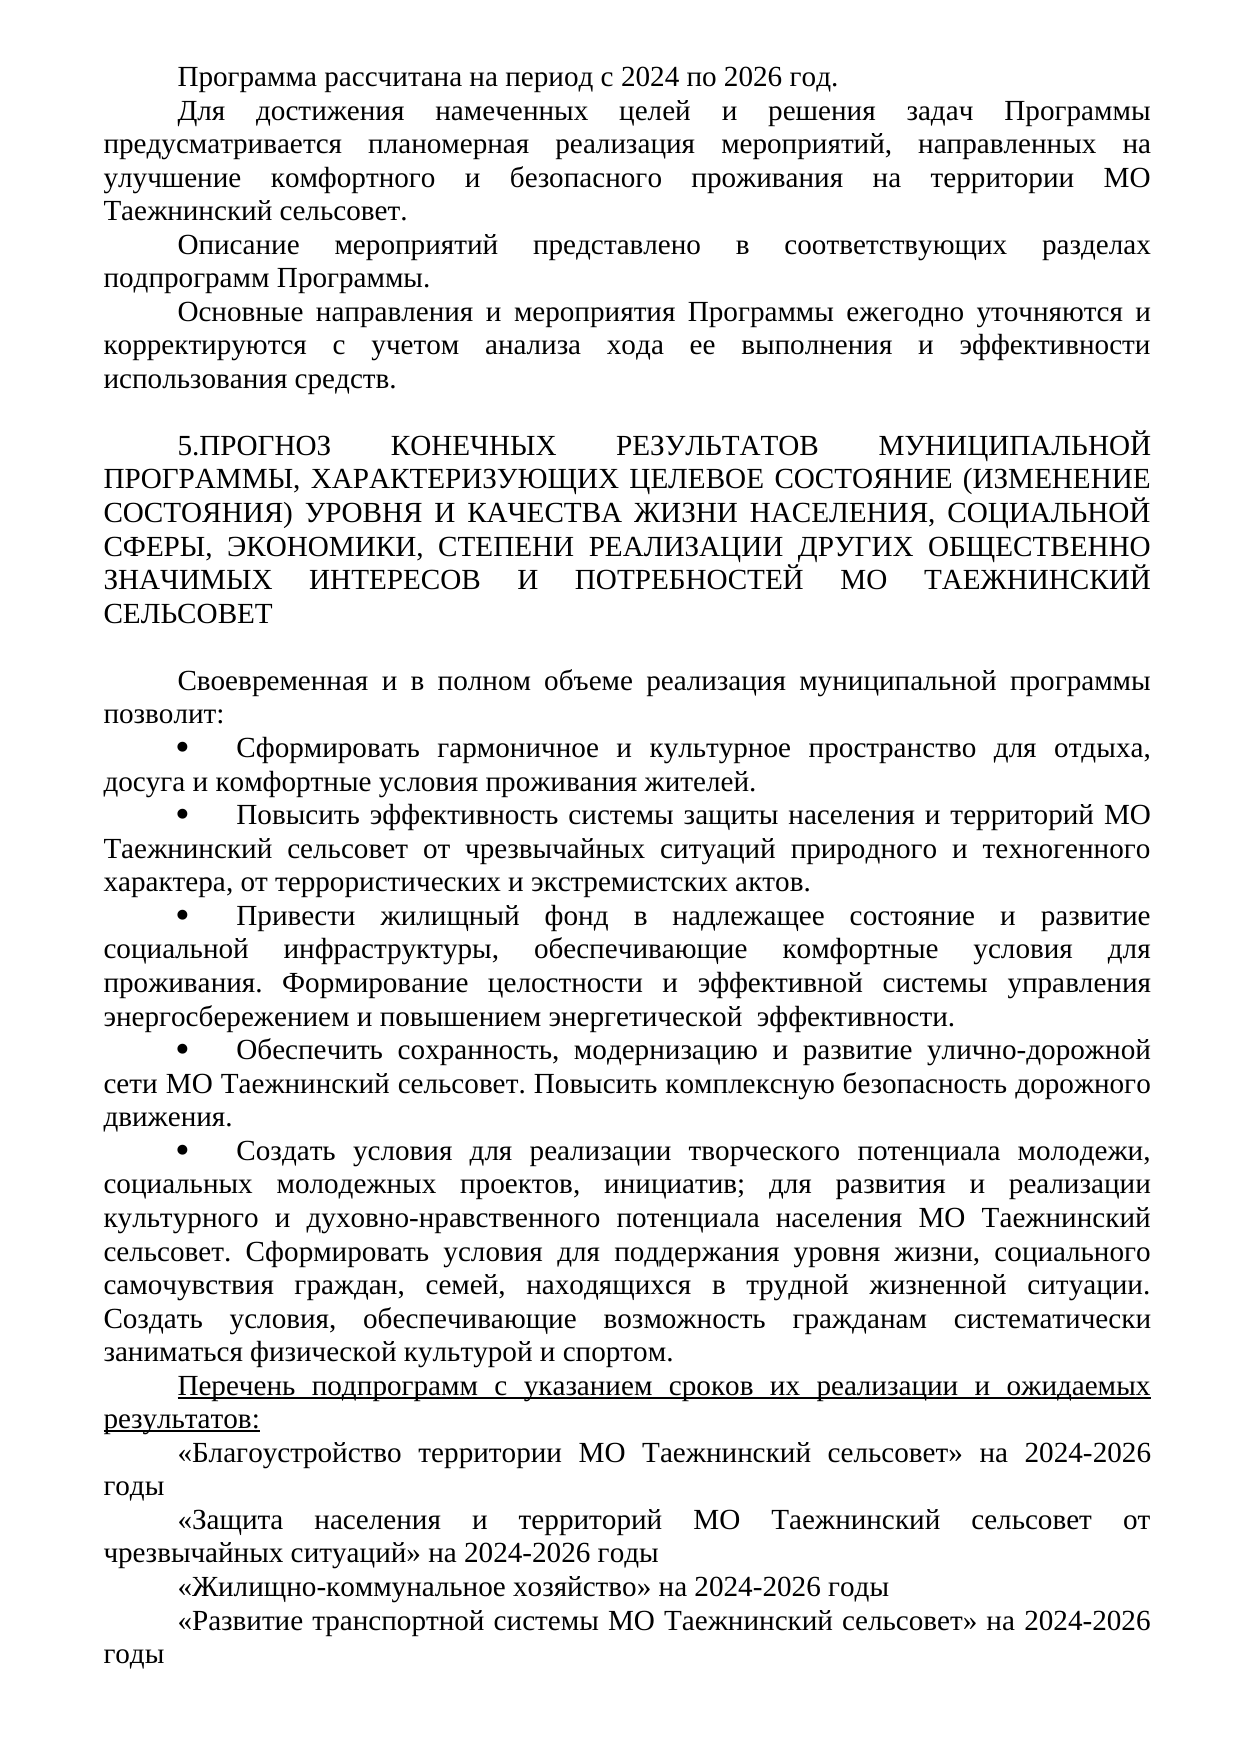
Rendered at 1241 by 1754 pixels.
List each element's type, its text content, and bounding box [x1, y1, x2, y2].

text Основные направления и мероприятия Программы ежегодно уточняются и корректируются с учетом анализа хода ее выполнения и эффективности использования средств. [103, 294, 1152, 394]
list Создать условия для реализации творческого потенциала молодежи, социальных молодежных проектов, инициатив; для развития и реализации культурного и духовно-нравственного потенциала населения МО Таежнинский сельсовет. Сформировать условия для поддержания уровня жизни, социального самочувствия граждан, семей, находящихся в трудной жизненной ситуации. Создать условия, обеспечивающие возможность гражданам систематически заниматься физической культурой и спортом. [103, 1133, 1152, 1368]
text «Защита населения и территорий МО Таежнинский сельсовет от чрезвычайных ситуаций» на 2024-2026 годы [103, 1502, 1152, 1569]
list Привести жилищный фонд в надлежащее состояние и развитие социальной инфраструктуры, обеспечивающие комфортные условия для проживания. Формирование целостности и эффективной системы управления энергосбережением и повышением энергетической эффективности. [103, 898, 1152, 1032]
text 5.ПРОГНОЗ КОНЕЧНЫХ РЕЗУЛЬТАТОВ МУНИЦИПАЛЬНОЙ ПРОГРАММЫ, ХАРАКТЕРИЗУЮЩИХ ЦЕЛЕВОЕ СОСТОЯНИЕ (ИЗМЕНЕНИЕ СОСТОЯНИЯ) УРОВНЯ И КАЧЕСТВА ЖИЗНИ НАСЕЛЕНИЯ, СОЦИАЛЬНОЙ СФЕРЫ, ЭКОНОМИКИ, СТЕПЕНИ РЕАЛИЗАЦИИ ДРУГИХ ОБЩЕСТВЕННО ЗНАЧИМЫХ ИНТЕРЕСОВ И ПОТРЕБНОСТЕЙ МО ТАЕЖНИНСКИЙ СЕЛЬСОВЕТ [103, 428, 1152, 629]
text «Развитие транспортной системы МО Таежнинский сельсовет» на 2024-2026 годы [103, 1603, 1152, 1670]
text Своевременная и в полном объеме реализация муниципальной программы позволит: [103, 663, 1152, 730]
text «Жилищно-коммунальное хозяйство» на 2024-2026 годы [103, 1569, 1152, 1603]
text Перечень подпрограмм с указанием сроков их реализации и ожидаемых результатов: [103, 1368, 1152, 1435]
list Обеспечить сохранность, модернизацию и развитие улично-дорожной сети МО Таежнинский сельсовет. Повысить комплексную безопасность дорожного движения. [103, 1032, 1152, 1133]
text Для достижения намеченных целей и решения задач Программы предусматривается планомерная реализация мероприятий, направленных на улучшение комфортного и безопасного проживания на территории МО Таежнинский сельсовет. [103, 93, 1152, 227]
text «Благоустройство территории МО Таежнинский сельсовет» на 2024-2026 годы [103, 1435, 1152, 1502]
text Программа рассчитана на период с 2024 по 2026 год. [103, 59, 1152, 93]
list Сформировать гармоничное и культурное пространство для отдыха, досуга и комфортные условия проживания жителей. [103, 730, 1152, 797]
text Описание мероприятий представлено в соответствующих разделах подпрограмм Программы. [103, 227, 1152, 294]
list Повысить эффективность системы защиты населения и территорий МО Таежнинский сельсовет от чрезвычайных ситуаций природного и техногенного характера, от террористических и экстремистских актов. [103, 797, 1152, 898]
